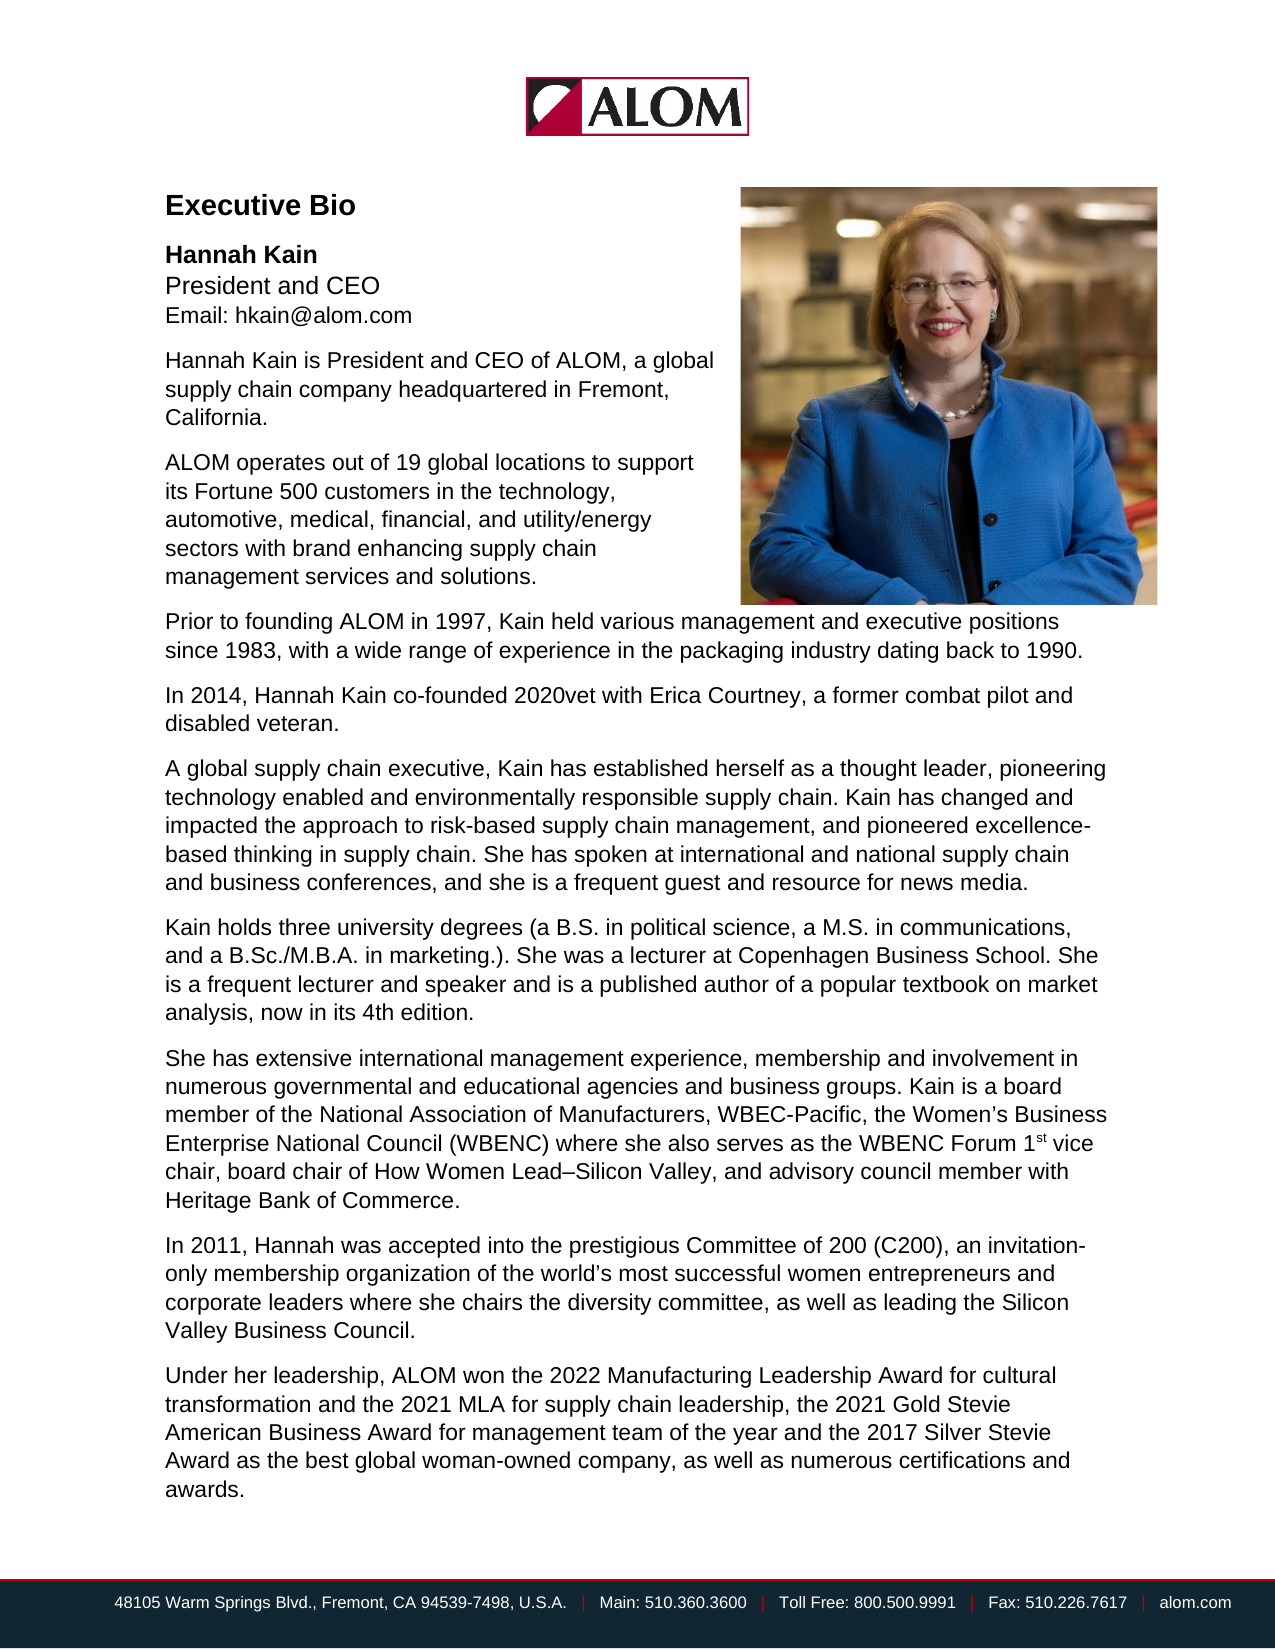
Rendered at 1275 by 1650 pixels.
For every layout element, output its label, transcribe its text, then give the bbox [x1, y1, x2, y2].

text Under her leadership, ALOM won the 2022 Manufacturing Leadership Award for cultural transformation and the 2021 MLA for supply chain leadership, the 2021 Gold Stevie American Business Award for management team of the year and the 2017 Silver Stevie Award as the best global woman-owned company, as well as numerous certifications and awards. [165, 1362, 1110, 1502]
text In 2011, Hannah was accepted into the prestigious Committee of 200 (C200), an invitation-only membership organization of the world’s most successful women entrepreneurs and corporate leaders where she chairs the diversity committee, as well as leading the Silicon Valley Business Council. [165, 1232, 1110, 1343]
text Kain holds three university degrees (a B.S. in political science, a M.S. in communications, and a B.Sc./M.B.A. in marketing.). She was a lecturer at Copenhagen Business School. She is a frequent lecturer and speaker and is a published author of a popular textbook on market analysis, now in its 4th edition. [165, 914, 1110, 1026]
text In 2014, Hannah Kain co-founded 2020vet with Erica Courtney, a former combat pilot and disabled veteran. [165, 682, 1110, 736]
text She has extensive international management experience, membership and involvement in numerous governmental and educational agencies and business groups. Kain is a board member of the National Association of Manufacturers, WBEC-Pacific, the Women’s Business Enterprise National Council (WBENC) where she also serves as the WBENC Forum 1st vice chair, board chair of How Women Lead–Silicon Valley, and advisory council member with Heritage Bank of Commerce. [165, 1044, 1110, 1213]
text A global supply chain executive, Kain has established herself as a thought leader, pioneering technology enabled and environmentally responsible supply chain. Kain has changed and impacted the approach to risk-based supply chain management, and pioneered excellence-based thinking in supply chain. She has spoken at international and national supply chain and business conferences, and she is a frequent guest and resource for news media. [165, 755, 1110, 895]
text ALOM operates out of 19 global locations to support its Fortune 500 customers in the technology, automotive, medical, financial, and utility/energy sectors with brand enhancing supply chain management services and solutions. [165, 449, 740, 589]
text Prior to founding ALOM in 1997, Kain held various management and executive positions since 1983, with a wide range of experience in the packaging industry dating back to 1990. [165, 608, 1110, 663]
picture [740, 187, 1158, 605]
text Hannah Kain is President and CEO of ALOM, a global supply chain company headquartered in Fremont, California. [165, 347, 740, 431]
text Hannah Kain President and CEO Email: hkain@alom.com [165, 240, 740, 328]
text Executive Bio [165, 187, 740, 221]
picture [525, 77, 750, 136]
